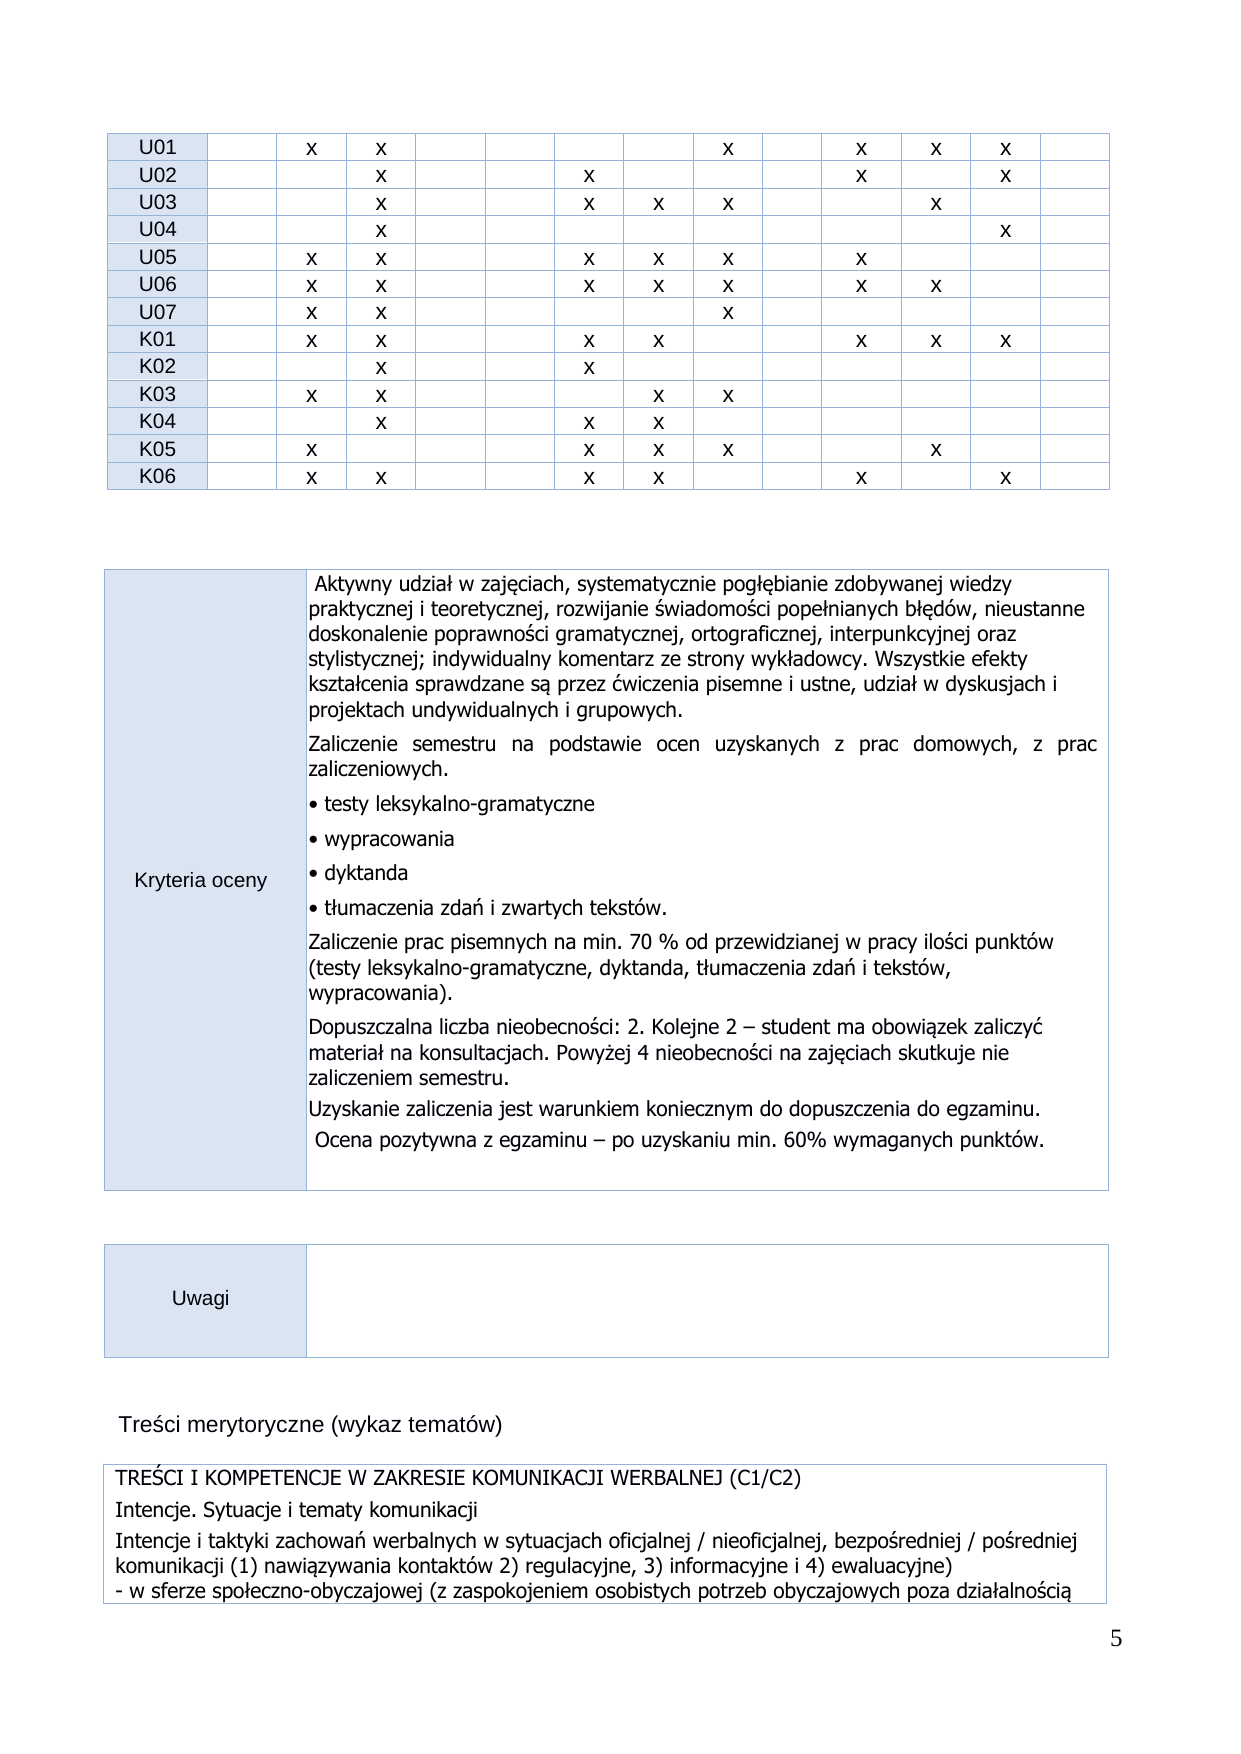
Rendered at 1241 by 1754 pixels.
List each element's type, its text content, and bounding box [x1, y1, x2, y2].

table_cell x [902, 435, 970, 462]
table_cell [624, 134, 693, 160]
table_cell [208, 189, 276, 215]
table_cell [902, 244, 970, 270]
table_cell [763, 216, 821, 242]
table_cell x [347, 216, 415, 242]
table_cell x [277, 463, 346, 489]
table_cell [416, 189, 485, 215]
table_cell [694, 216, 762, 242]
table_cell [902, 161, 970, 188]
table_cell [486, 381, 554, 407]
table_cell [822, 353, 901, 379]
table_cell K01 [108, 326, 207, 352]
table_cell [763, 326, 821, 352]
table_cell [971, 381, 1040, 407]
table_cell x [694, 189, 762, 215]
table_cell [486, 353, 554, 379]
table_cell U02 [108, 161, 207, 188]
table_cell [902, 463, 970, 489]
table_cell [416, 435, 485, 462]
table_cell x [555, 326, 623, 352]
table_cell x [822, 326, 901, 352]
table_cell [1041, 463, 1109, 489]
table_cell [208, 216, 276, 242]
table_cell [416, 271, 485, 297]
table_cell x [277, 271, 346, 297]
table_cell x [971, 463, 1040, 489]
table_cell x [347, 298, 415, 325]
table_cell U01 [108, 134, 207, 160]
table_cell x [694, 298, 762, 325]
table_cell [208, 435, 276, 462]
table_cell [1041, 244, 1109, 270]
table_cell x [277, 244, 346, 270]
table_cell [277, 161, 346, 188]
table_cell [971, 408, 1040, 434]
table_cell x [347, 161, 415, 188]
table_cell [1041, 353, 1109, 379]
table_cell x [624, 463, 693, 489]
table_cell x [555, 271, 623, 297]
table_cell x [347, 244, 415, 270]
table_cell [971, 435, 1040, 462]
table_cell [486, 463, 554, 489]
table_cell x [347, 326, 415, 352]
table_cell [486, 216, 554, 242]
table_cell [1041, 381, 1109, 407]
table_cell x [555, 244, 623, 270]
table_cell x [971, 161, 1040, 188]
table_cell [971, 244, 1040, 270]
table_cell [486, 161, 554, 188]
table_cell [416, 408, 485, 434]
table_cell [971, 298, 1040, 325]
table_cell [763, 271, 821, 297]
table_cell x [347, 408, 415, 434]
table_cell x [624, 435, 693, 462]
table_cell [822, 298, 901, 325]
table_cell [555, 298, 623, 325]
table_cell [1041, 189, 1109, 215]
table_cell U07 [108, 298, 207, 325]
table_cell [486, 189, 554, 215]
table_cell [763, 161, 821, 188]
table_cell [486, 271, 554, 297]
table_cell x [822, 463, 901, 489]
table_cell [416, 381, 485, 407]
table_header [307, 1245, 1108, 1357]
table_cell [208, 298, 276, 325]
table_cell [902, 353, 970, 379]
table_cell x [347, 463, 415, 489]
table_cell x [624, 244, 693, 270]
table_cell [208, 134, 276, 160]
table_cell x [555, 435, 623, 462]
table_cell x [347, 381, 415, 407]
table_cell [1041, 134, 1109, 160]
table_cell [555, 381, 623, 407]
table_cell [486, 435, 554, 462]
table_cell x [694, 381, 762, 407]
table_cell [694, 326, 762, 352]
table_cell [208, 271, 276, 297]
text Treści merytoryczne (wykaz tematów) [118, 1411, 1122, 1437]
table_header Uwagi [105, 1245, 306, 1357]
table_cell [694, 463, 762, 489]
table_cell [208, 353, 276, 379]
table_cell [822, 189, 901, 215]
table_cell K06 [108, 463, 207, 489]
table_cell [822, 216, 901, 242]
table_cell x [902, 271, 970, 297]
table_cell x [347, 134, 415, 160]
table_cell [277, 408, 346, 434]
table_cell [694, 353, 762, 379]
table_cell [208, 244, 276, 270]
table_cell x [555, 463, 623, 489]
table_cell [624, 161, 693, 188]
table_cell x [694, 435, 762, 462]
table_cell x [277, 134, 346, 160]
table_cell [694, 161, 762, 188]
table_cell U05 [108, 244, 207, 270]
table_cell [902, 381, 970, 407]
table_cell [416, 161, 485, 188]
table_cell x [822, 271, 901, 297]
table_cell x [822, 244, 901, 270]
table_cell [763, 189, 821, 215]
table_cell [971, 271, 1040, 297]
table_cell x [555, 408, 623, 434]
table_cell [277, 189, 346, 215]
table_cell x [347, 189, 415, 215]
table_header Aktywny udział w zajęciach, systematycznie pogłębianie zdobywanej wiedzy praktycznej i teoretycznej, rozwijanie świadomości popełnianych błędów, nieustanne doskonalenie poprawności gramatycznej, ortograficznej, interpunkcyjnej oraz stylistycznej; indywidualny komentarz ze strony wykładowcy. Wszystkie efekty kształcenia sprawdzane są przez ćwiczenia pisemne i ustne, udział w dyskusjach i projektach undywidualnych i grupowych. Zaliczenie semestru na podstawie ocen uzyskanych z prac domowych, z prac zaliczeniowych. • testy leksykalno-gramatyczne • wypracowania • dyktanda • tłumaczenia zdań i zwartych tekstów. Zaliczenie prac pisemnych na min. 70 % od przewidzianej w pracy ilości punktów (testy leksykalno-gramatyczne, dyktanda, tłumaczenia zdań i tekstów, wypracowania). Dopuszczalna liczba nieobecności: 2. Kolejne 2 – student ma obowiązek zaliczyć materiał na konsultacjach. Powyżej 4 nieobecności na zajęciach skutkuje nie zaliczeniem semestru. Uzyskanie zaliczenia jest warunkiem koniecznym do dopuszczenia do egzaminu. Ocena pozytywna z egzaminu – po uzyskaniu min. 60% wymaganych punktów. [307, 570, 1108, 1190]
table_cell [763, 353, 821, 379]
table_cell x [624, 381, 693, 407]
table_cell [763, 463, 821, 489]
table_cell [822, 435, 901, 462]
table_cell [763, 408, 821, 434]
table_cell [416, 244, 485, 270]
table_cell [1041, 216, 1109, 242]
table_header Kryteria oceny [105, 570, 306, 1190]
table_cell x [822, 134, 901, 160]
table_cell K05 [108, 435, 207, 462]
table_cell [208, 463, 276, 489]
table_cell [971, 353, 1040, 379]
table_cell [208, 326, 276, 352]
table_cell x [277, 381, 346, 407]
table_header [104, 1465, 1106, 1603]
table_cell U06 [108, 271, 207, 297]
table_cell [208, 381, 276, 407]
table_cell [763, 244, 821, 270]
table_cell x [971, 326, 1040, 352]
table_cell x [822, 161, 901, 188]
table_cell x [624, 408, 693, 434]
table_cell [902, 408, 970, 434]
table_cell [277, 216, 346, 242]
table_cell x [277, 298, 346, 325]
table_cell x [555, 353, 623, 379]
table_cell [416, 353, 485, 379]
table_cell x [902, 134, 970, 160]
table_cell x [347, 353, 415, 379]
table_cell K03 [108, 381, 207, 407]
table_cell [902, 298, 970, 325]
table_cell x [624, 326, 693, 352]
table_cell x [902, 326, 970, 352]
table_cell [347, 435, 415, 462]
table_cell [763, 298, 821, 325]
table_cell [1041, 271, 1109, 297]
table_cell [624, 353, 693, 379]
table_cell x [971, 216, 1040, 242]
table_cell x [624, 189, 693, 215]
table_cell x [347, 271, 415, 297]
table_cell [555, 134, 623, 160]
table_cell [486, 134, 554, 160]
table_cell x [971, 134, 1040, 160]
table_cell [208, 408, 276, 434]
table_cell U04 [108, 216, 207, 242]
table_cell x [694, 134, 762, 160]
table_cell [486, 408, 554, 434]
table_cell [486, 298, 554, 325]
table_cell [822, 381, 901, 407]
table_cell K02 [108, 353, 207, 379]
table_cell K04 [108, 408, 207, 434]
table_cell [763, 435, 821, 462]
table_cell [416, 216, 485, 242]
table_cell [1041, 408, 1109, 434]
table_cell [763, 381, 821, 407]
table_cell [694, 408, 762, 434]
table_cell [486, 244, 554, 270]
table_cell x [902, 189, 970, 215]
table_cell [822, 408, 901, 434]
table_cell [971, 189, 1040, 215]
table_cell x [694, 244, 762, 270]
table_cell x [694, 271, 762, 297]
table_cell [416, 134, 485, 160]
table_cell [416, 463, 485, 489]
table_cell [902, 216, 970, 242]
table_cell U03 [108, 189, 207, 215]
table_cell x [555, 161, 623, 188]
table_cell [1041, 298, 1109, 325]
table_cell [624, 298, 693, 325]
table_cell [416, 326, 485, 352]
table_cell x [555, 189, 623, 215]
table_cell [277, 353, 346, 379]
table_cell [624, 216, 693, 242]
table_cell [1041, 161, 1109, 188]
table_cell [1041, 326, 1109, 352]
table_cell x [624, 271, 693, 297]
table_cell x [277, 435, 346, 462]
table_cell [486, 326, 554, 352]
table_cell [555, 216, 623, 242]
table_cell [1041, 435, 1109, 462]
table_cell x [277, 326, 346, 352]
table_cell [763, 134, 821, 160]
table_cell [208, 161, 276, 188]
table_cell [416, 298, 485, 325]
